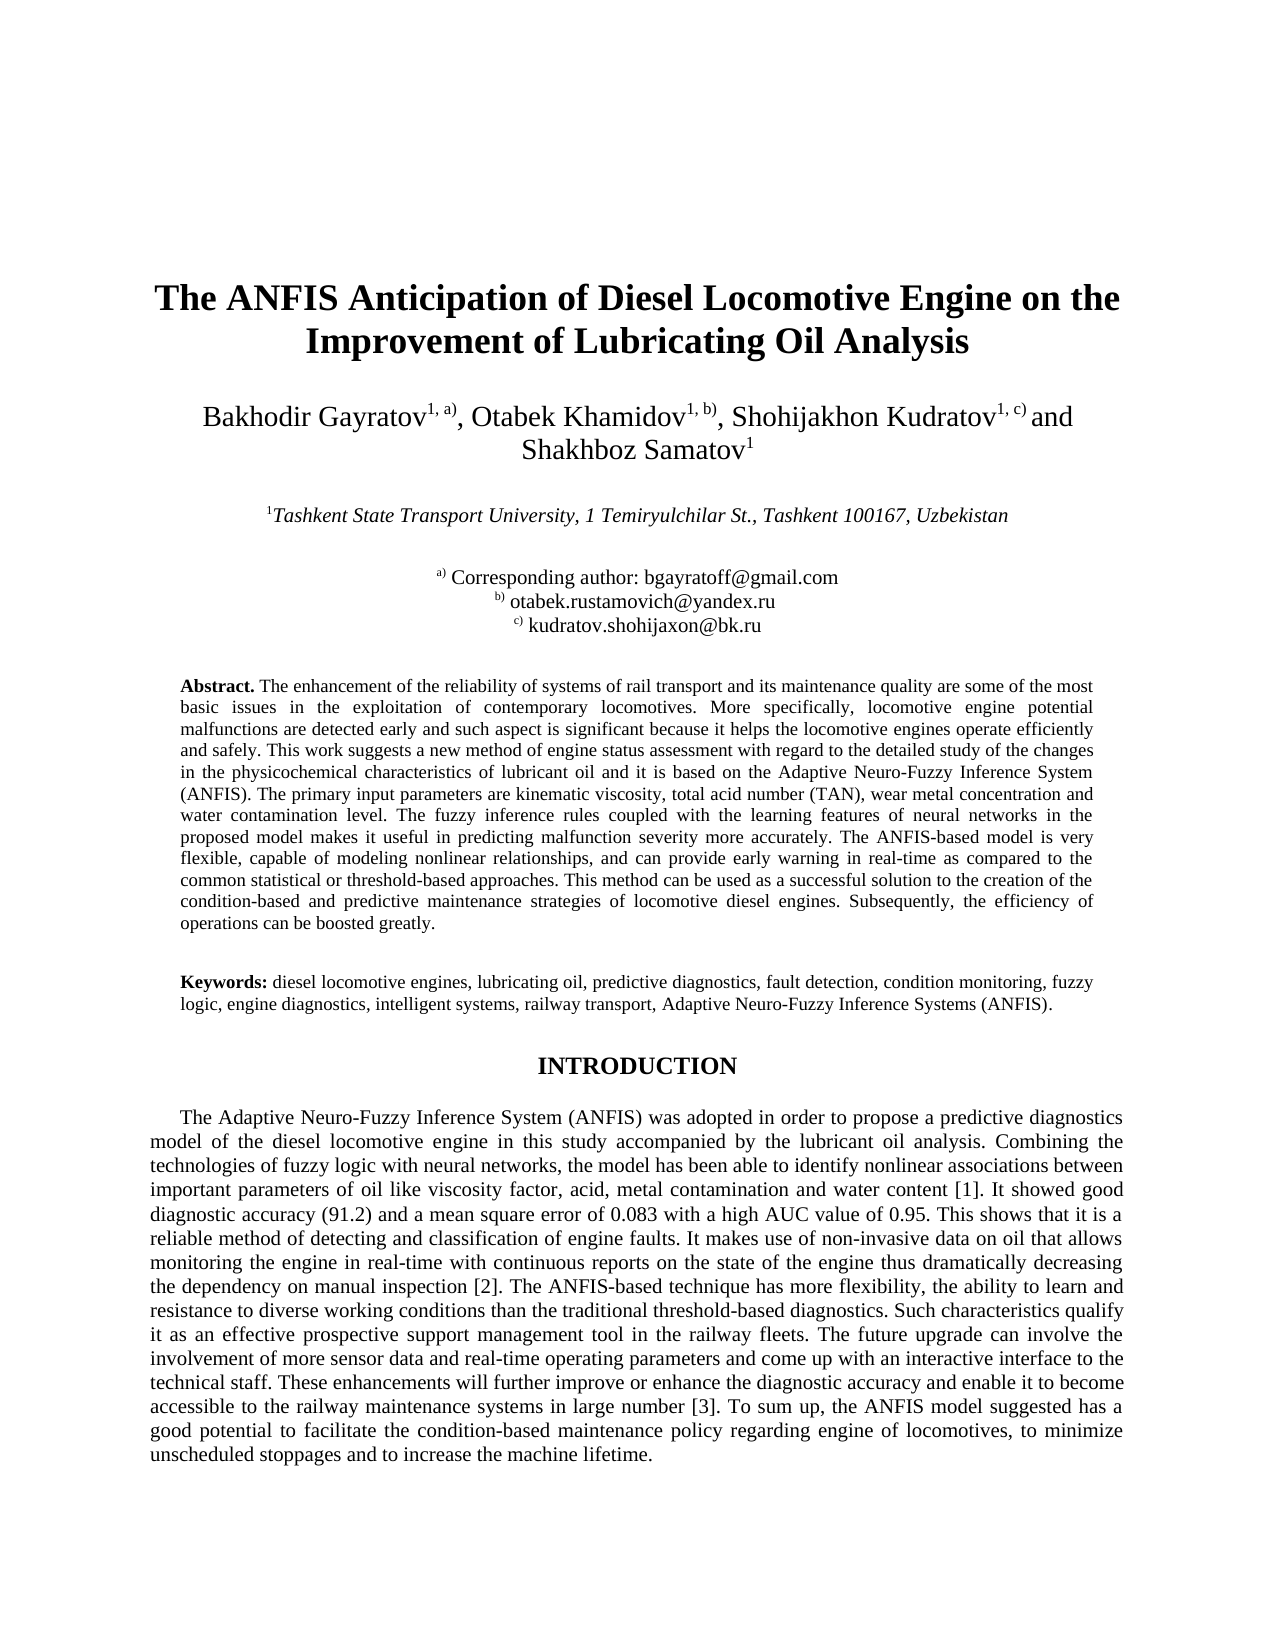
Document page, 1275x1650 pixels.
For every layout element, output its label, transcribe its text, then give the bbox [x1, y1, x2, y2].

text The Adaptive Neuro-Fuzzy Inference System (ANFIS) was adopted in order to propose a predictive diagnostics model of the diesel locomotive engine in this study accompanied by the lubricant oil analysis. Combining the technologies of fuzzy logic with neural networks, the model has been able to identify nonlinear associations between important parameters of oil like viscosity factor, acid, metal contamination and water content [1]. It showed good diagnostic accuracy (91.2) and a mean square error of 0.083 with a high AUC value of 0.95. This shows that it is a reliable method of detecting and classification of engine faults. It makes use of non-invasive data on oil that allows monitoring the engine in real-time with continuous reports on the state of the engine thus dramatically decreasing the dependency on manual inspection [2]. The ANFIS-based technique has more flexibility, the ability to learn and resistance to diverse working conditions than the traditional threshold-based diagnostics. Such characteristics qualify it as an effective prospective support management tool in the railway fleets. The future upgrade can involve the involvement of more sensor data and real-time operating parameters and come up with an interactive interface to the technical staff. These enhancements will further improve or enhance the diagnostic accuracy and enable it to become accessible to the railway maintenance systems in large number [3]. To sum up, the ANFIS model suggested has a good potential to facilitate the condition-based maintenance policy regarding engine of locomotives, to minimize unscheduled stoppages and to increase the machine lifetime. [150, 1105, 1125, 1466]
text Keywords: diesel locomotive engines, lubricating oil, predictive diagnostics, fault detection, condition monitoring, fuzzy logic, engine diagnostics, intelligent systems, railway transport, Adaptive Neuro-Fuzzy Inference Systems (ANFIS). [180, 971, 1095, 1014]
text Bakhodir Gayratov1, a), Otabek Khamidov1, b), Shohijakhon Kudratov1, c) and Shakhboz Samatov1 [150, 399, 1125, 466]
text Abstract. The enhancement of the reliability of systems of rail transport and its maintenance quality are some of the most basic issues in the exploitation of contemporary locomotives. More specifically, locomotive engine potential malfunctions are detected early and such aspect is significant because it helps the locomotive engines operate efficiently and safely. This work suggests a new method of engine status assessment with regard to the detailed study of the changes in the physicochemical characteristics of lubricant oil and it is based on the Adaptive Neuro-Fuzzy Inference System (ANFIS). The primary input parameters are kinematic viscosity, total acid number (TAN), wear metal concentration and water contamination level. The fuzzy inference rules coupled with the learning features of neural networks in the proposed model makes it useful in predicting malfunction severity more accurately. The ANFIS-based model is very flexible, capable of modeling nonlinear relationships, and can provide early warning in real-time as compared to the common statistical or threshold-based approaches. This method can be used as a successful solution to the creation of the condition-based and predictive maintenance strategies of locomotive diesel engines. Subsequently, the efficiency of operations can be boosted greatly. [180, 674, 1095, 933]
text a) Corresponding author: bgayratoff@gmail.com b) otabek.rustamovich@yandex.ru c) kudratov.shohijaxon@bk.ru [150, 565, 1125, 637]
text The ANFIS Anticipation of Diesel Locomotive Engine on the Improvement of Lubricating Oil Analysis [150, 275, 1125, 361]
subtitle Introduction [150, 1051, 1125, 1080]
text 1Tashkent State Transport University, 1 Temiryulchilar St., Tashkent 100167, Uzbekistan [150, 503, 1125, 527]
